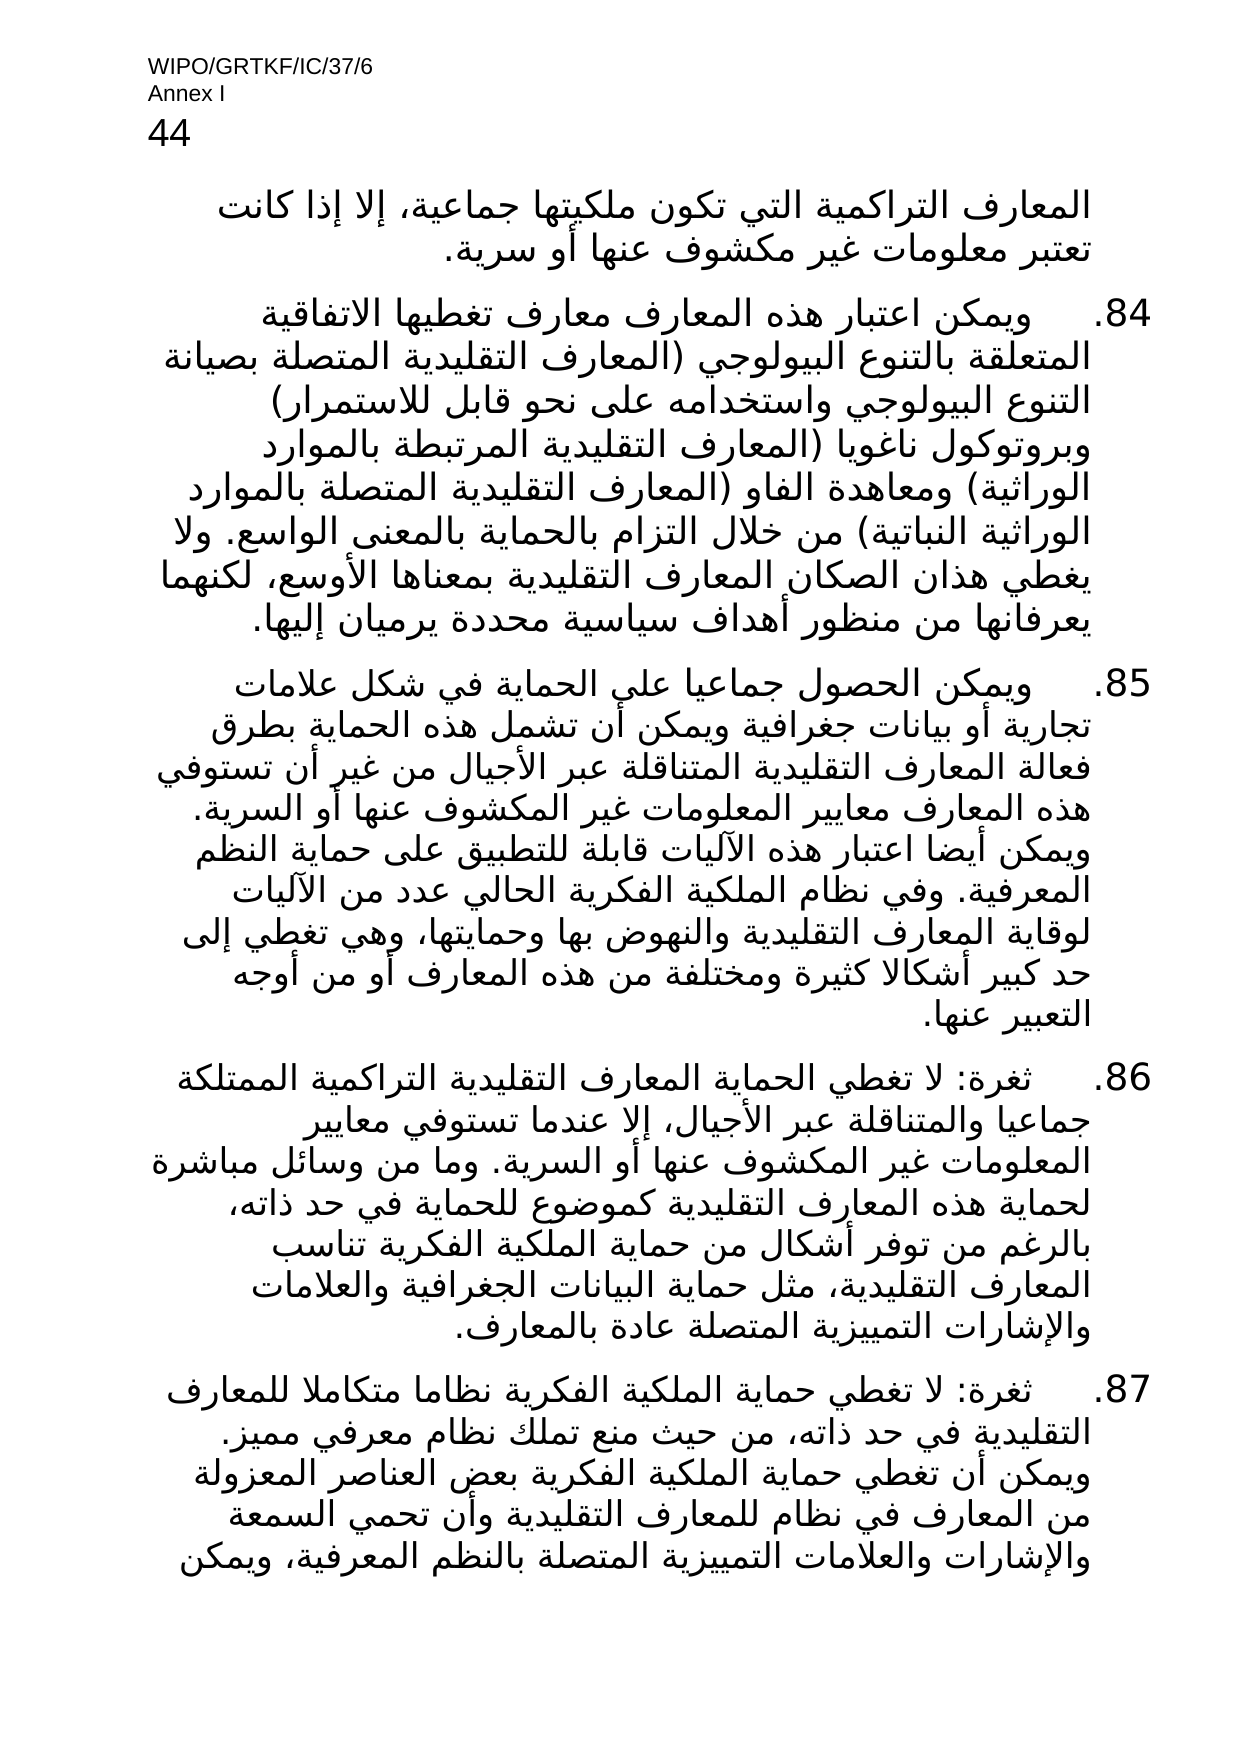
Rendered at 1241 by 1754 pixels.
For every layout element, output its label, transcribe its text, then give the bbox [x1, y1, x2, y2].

text ويمكن الحصول جماعيا على الحماية في شكل علامات تجارية أو بيانات جغرافية ويمكن أن تشمل هذه الحماية بطرق فعالة المعارف التقليدية المتناقلة عبر الأجيال من غير أن تستوفي هذه المعارف معايير المعلومات غير المكشوف عنها أو السرية. ويمكن أيضا اعتبار هذه الآليات قابلة للتطبيق على حماية النظم المعرفية. وفي نظام الملكية الفكرية الحالي عدد من الآليات لوقاية المعارف التقليدية والنهوض بها وحمايتها، وهي تغطي إلى حد كبير أشكالا كثيرة ومختلفة من هذه المعارف أو من أوجه التعبير عنها. [148, 661, 1092, 1035]
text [148, 1368, 1092, 1576]
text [148, 183, 1092, 271]
text ويمكن اعتبار هذه المعارف معارف تغطيها الاتفاقية المتعلقة بالتنوع البيولوجي (المعارف التقليدية المتصلة بصيانة التنوع البيولوجي واستخدامه على نحو قابل للاستمرار) وبروتوكول ناغويا (المعارف التقليدية المرتبطة بالموارد الوراثية) ومعاهدة الفاو (المعارف التقليدية المتصلة بالموارد الوراثية النباتية) من خلال التزام بالحماية بالمعنى الواسع. ولا يغطي هذان الصكان المعارف التقليدية بمعناها الأوسع، لكنهما يعرفانها من منظور أهداف سياسية محددة يرميان إليها. [148, 291, 1092, 641]
text ثغرة: لا تغطي الحماية المعارف التقليدية التراكمية الممتلكة جماعيا والمتناقلة عبر الأجيال، إلا عندما تستوفي معايير المعلومات غير المكشوف عنها أو السرية. وما من وسائل مباشرة لحماية هذه المعارف التقليدية كموضوع للحماية في حد ذاته، بالرغم من توفر أشكال من حماية الملكية الفكرية تناسب المعارف التقليدية، مثل حماية البيانات الجغرافية والعلامات والإشارات التمييزية المتصلة عادة بالمعارف. [148, 1056, 1092, 1347]
